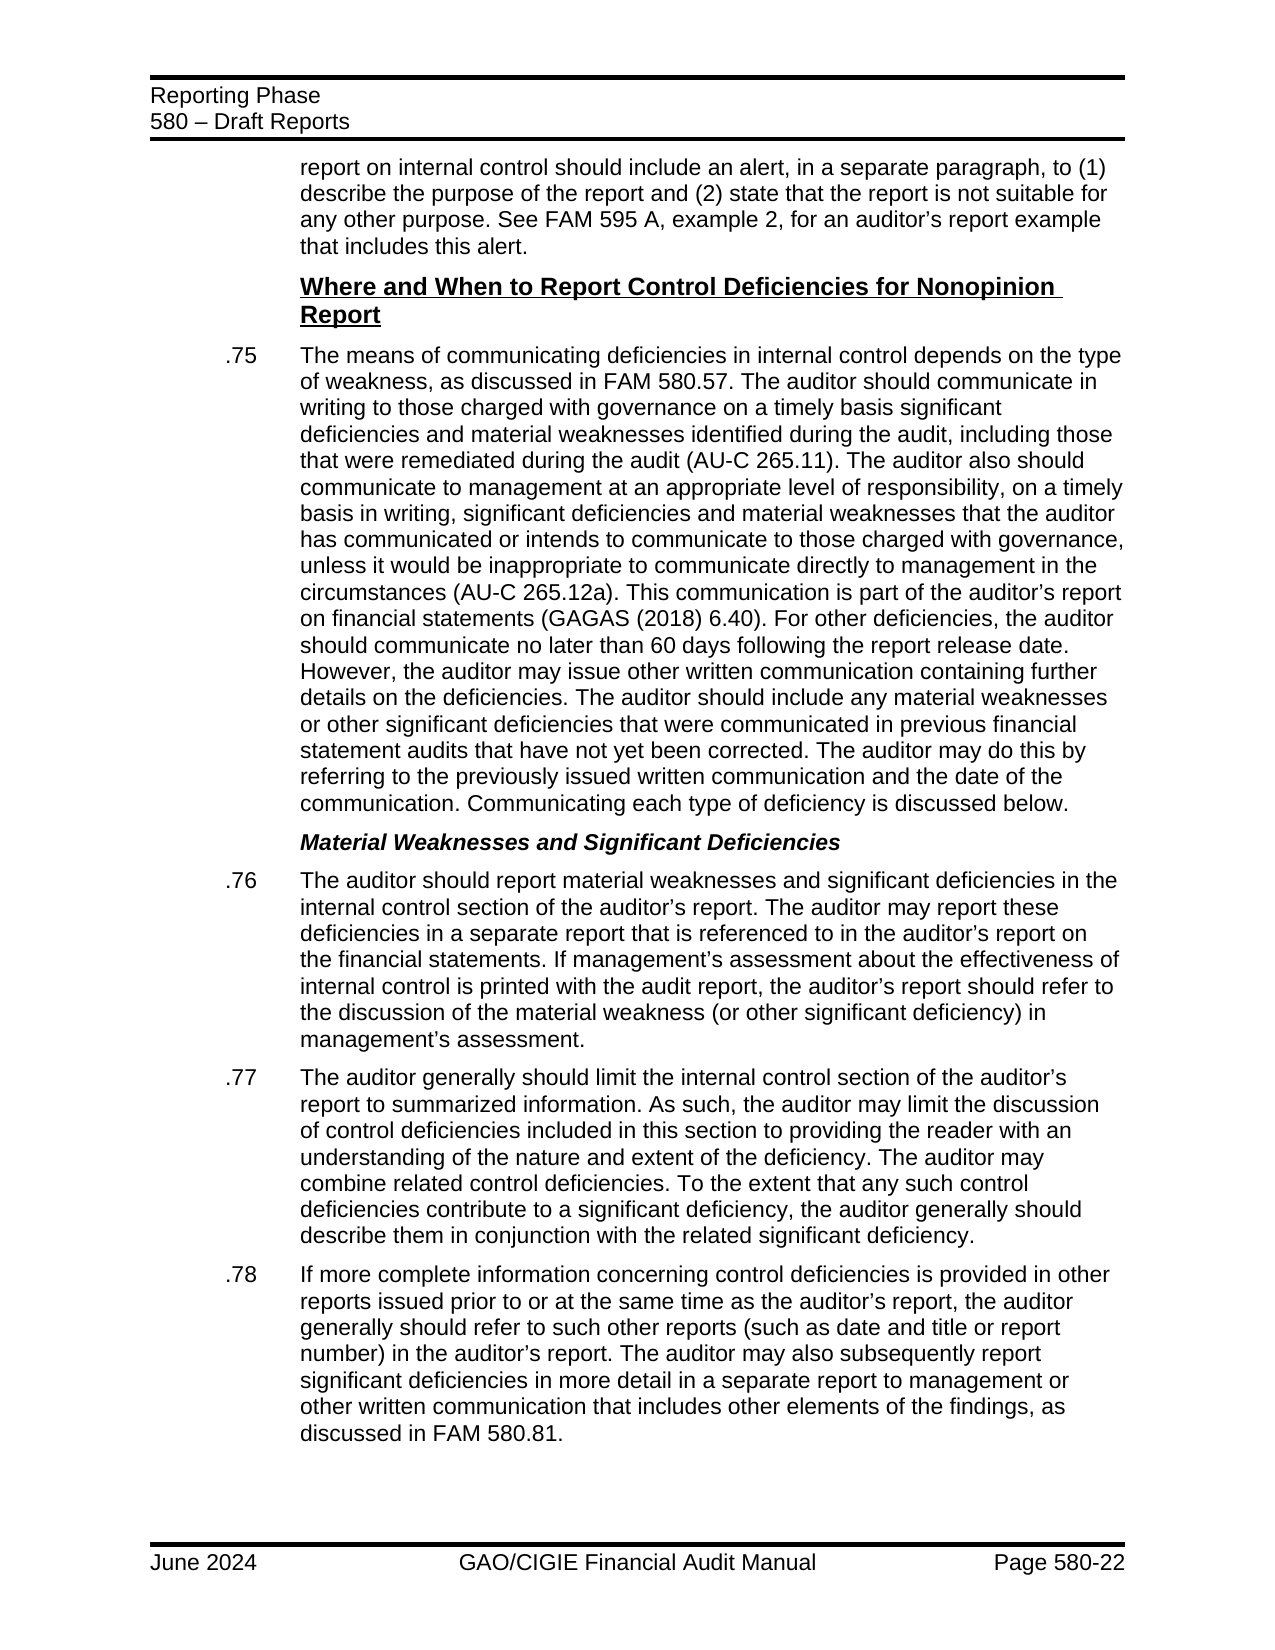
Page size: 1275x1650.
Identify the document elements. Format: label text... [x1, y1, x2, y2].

text The auditor should report material weaknesses and significant deficiencies in the internal control section of the auditor’s report. The auditor may report these deficiencies in a separate report that is referenced to in the auditor’s report on the financial statements. If management’s assessment about the effectiveness of internal control is printed with the audit report, the auditor’s report should refer to the discussion of the material weakness (or other significant deficiency) in management’s assessment. [225, 867, 1125, 1052]
text The means of communicating deficiencies in internal control depends on the type of weakness, as discussed in FAM 580.57. The auditor should communicate in writing to those charged with governance on a timely basis significant deficiencies and material weaknesses identified during the audit, including those that were remediated during the audit (AU-C 265.11). The auditor also should communicate to management at an appropriate level of responsibility, on a timely basis in writing, significant deficiencies and material weaknesses that the auditor has communicated or intends to communicate to those charged with governance, unless it would be inappropriate to communicate directly to management in the circumstances (AU-C 265.12a). This communication is part of the auditor’s report on financial statements (GAGAS (2018) 6.40). For other deficiencies, the auditor should communicate no later than 60 days following the report release date. However, the auditor may issue other written communication containing further details on the deficiencies. The auditor should include any material weaknesses or other significant deficiencies that were communicated in previous financial statement audits that have not yet been corrected. The auditor may do this by referring to the previously issued written communication and the date of the communication. Communicating each type of deficiency is discussed below. [225, 342, 1125, 816]
text The auditor generally should limit the internal control section of the auditor’s report to summarized information. As such, the auditor may limit the discussion of control deficiencies included in this section to providing the reader with an understanding of the nature and extent of the deficiency. The auditor may combine related control deficiencies. To the extent that any such control deficiencies contribute to a significant deficiency, the auditor generally should describe them in conjunction with the related significant deficiency. [225, 1064, 1125, 1249]
subtitle Material Weaknesses and Significant Deficiencies [300, 828, 1125, 855]
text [225, 154, 1125, 259]
text If more complete information concerning control deficiencies is provided in other reports issued prior to or at the same time as the auditor’s report, the auditor generally should refer to such other reports (such as date and title or report number) in the auditor’s report. The auditor may also subsequently report significant deficiencies in more detail in a separate report to management or other written communication that includes other elements of the findings, as discussed in FAM 580.81. [225, 1261, 1125, 1446]
subtitle Where and When to Report Control Deficiencies for Nonopinion Report [300, 272, 1125, 329]
